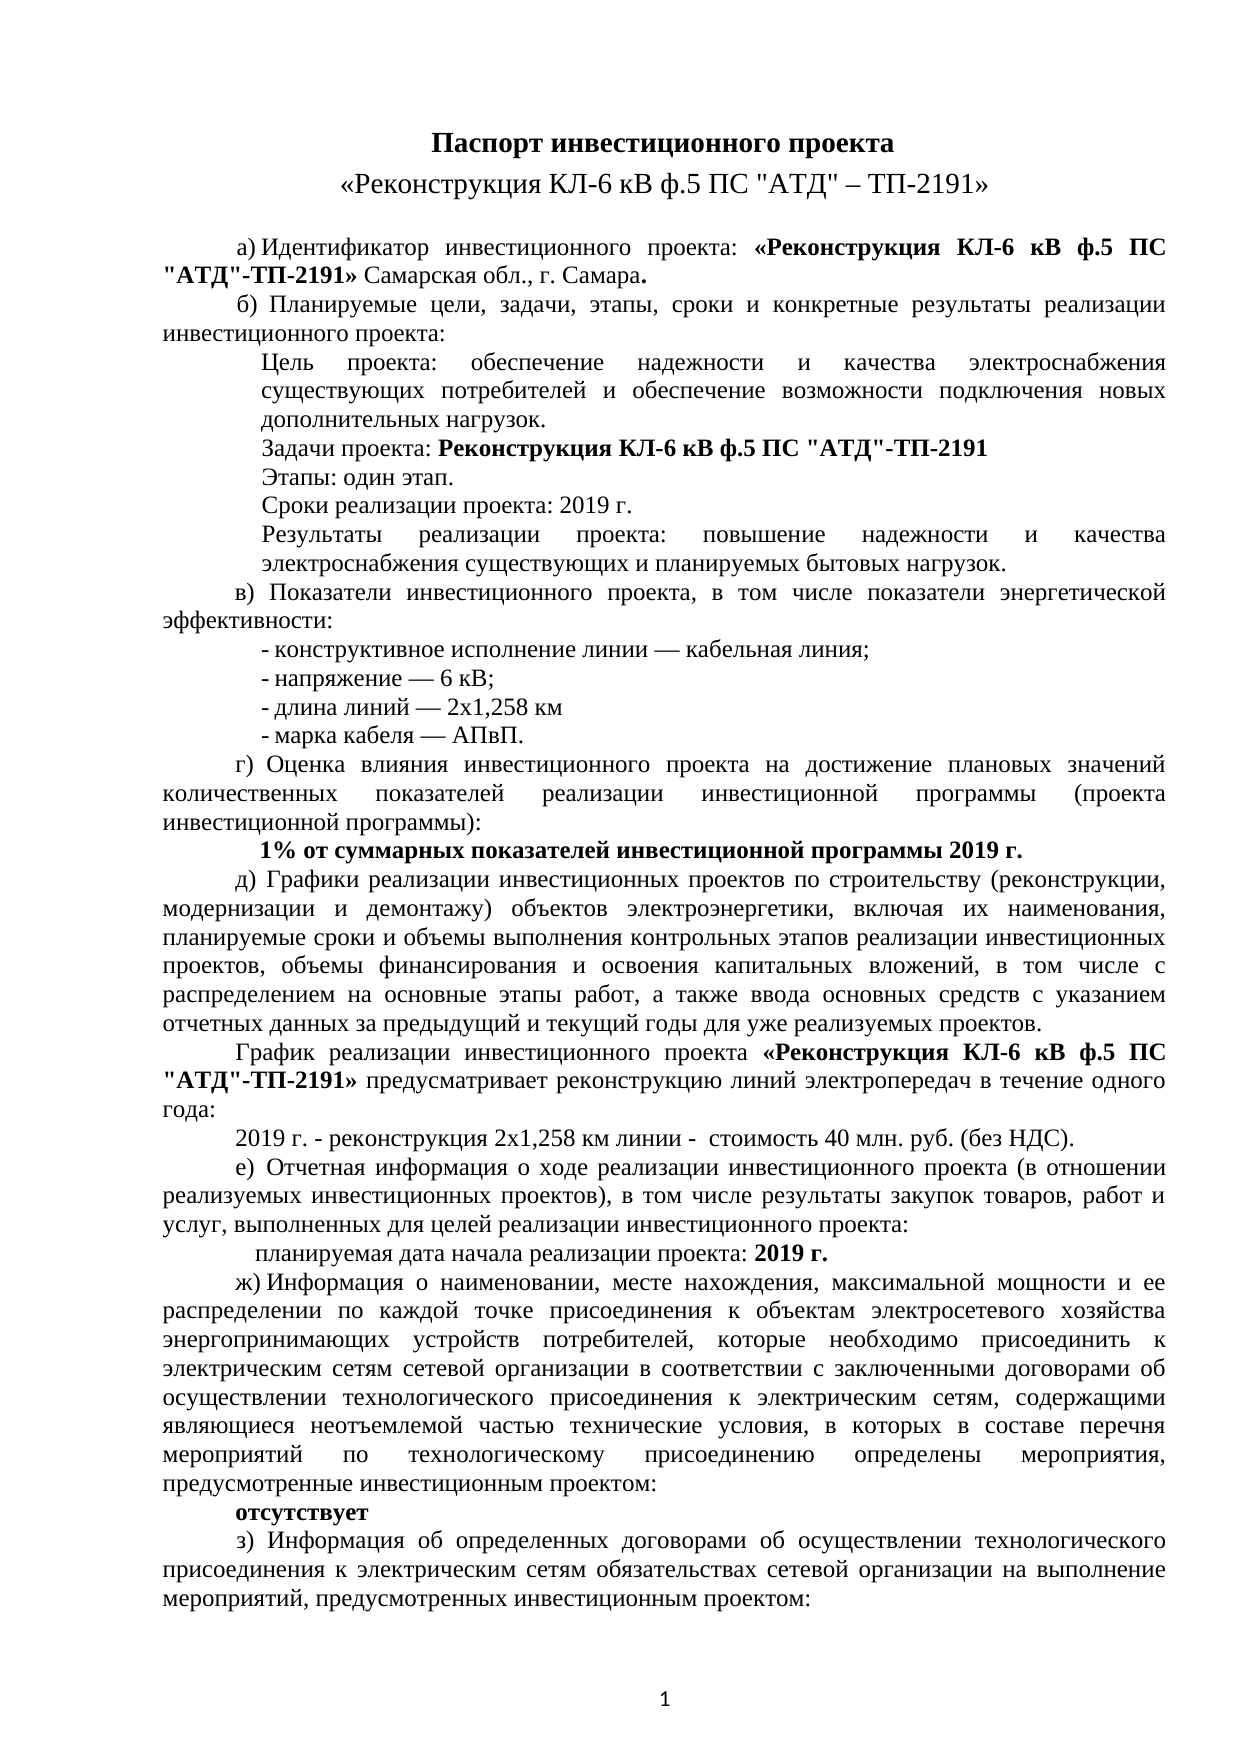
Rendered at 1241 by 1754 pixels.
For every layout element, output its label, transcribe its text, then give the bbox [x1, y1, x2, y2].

text з) Информация об определенных договорами об осуществлении технологического присоединения к электрическим сетям обязательствах сетевой организации на выполнение мероприятий, предусмотренных инвестиционным проектом: [162, 1526, 1167, 1612]
text Цель проекта: обеспечение надежности и качества электроснабжения существующих потребителей и обеспечение возможности подключения новых дополнительных нагрузок. [261, 347, 1167, 433]
text планируемая дата начала реализации проекта: 2019 г. [255, 1238, 1167, 1267]
text в) Показатели инвестиционного проекта, в том числе показатели энергетической эффективности: [162, 577, 1167, 634]
text 1% от суммарных показателей инвестиционной программы 2019 г. [259, 836, 1167, 864]
text б) Планируемые цели, задачи, этапы, сроки и конкретные результаты реализации инвестиционного проекта: [162, 289, 1167, 347]
text Сроки реализации проекта: 2019 г. [261, 491, 1167, 519]
text 2019 г. - реконструкция 2х1,258 км линии - стоимость 40 млн. руб. (без НДС). [162, 1123, 1167, 1152]
list конструктивное исполнение линии — кабельная линия; [261, 634, 1167, 663]
text д) Графики реализации инвестиционных проектов по строительству (реконструкции, модернизации и демонтажу) объектов электроэнергетики, включая их наименования, планируемые сроки и объемы выполнения контрольных этапов реализации инвестиционных проектов, объемы финансирования и освоения капитальных вложений, в том числе с распределением на основные этапы работ, а также ввода основных средств с указанием отчетных данных за предыдущий и текущий годы для уже реализуемых проектов. [162, 864, 1167, 1037]
list марка кабеля — АПвП. [261, 721, 1167, 749]
text Задачи проекта: Реконструкция КЛ-6 кВ ф.5 ПС "АТД"-ТП-2191 [261, 433, 1167, 462]
text ж) Информация о наименовании, месте нахождения, максимальной мощности и ее распределении по каждой точке присоединения к объектам электросетевого хозяйства энергопринимающих устройств потребителей, которые необходимо присоединить к электрическим сетям сетевой организации в соответствии с заключенными договорами об осуществлении технологического присоединения к электрическим сетям, содержащими являющиеся неотъемлемой частью технические условия, в которых в составе перечня мероприятий по технологическому присоединению определены мероприятия, предусмотренные инвестиционным проектом: [162, 1267, 1167, 1497]
text График реализации инвестиционного проекта «Реконструкция КЛ-6 кВ ф.5 ПС "АТД"-ТП-2191» предусматривает реконструкцию линий электропередач в течение одного года: [162, 1037, 1167, 1123]
text Результаты реализации проекта: повышение надежности и качества электроснабжения существующих и планируемых бытовых нагрузок. [261, 519, 1167, 577]
text г) Оценка влияния инвестиционного проекта на достижение плановых значений количественных показателей реализации инвестиционной программы (проекта инвестиционной программы): [162, 749, 1167, 836]
text Этапы: один этап. [261, 462, 1167, 491]
list напряжение — 6 кВ; [261, 663, 1167, 692]
text е) Отчетная информация о ходе реализации инвестиционного проекта (в отношении реализуемых инвестиционных проектов), в том числе результаты закупок товаров, работ и услуг, выполненных для целей реализации инвестиционного проекта: [162, 1152, 1167, 1238]
text Паспорт инвестиционного проекта [431, 126, 1167, 159]
list длина линий — 2х1,258 км [261, 692, 1167, 721]
text отсутствует [235, 1497, 1167, 1526]
text а) Идентификатор инвестиционного проекта: «Реконструкция КЛ-6 кВ ф.5 ПС "АТД"-ТП-2191» Самарская обл., г. Самара. [162, 232, 1167, 289]
text «Реконструкция КЛ-6 кВ ф.5 ПС "АТД" – ТП-2191» [162, 167, 1167, 200]
